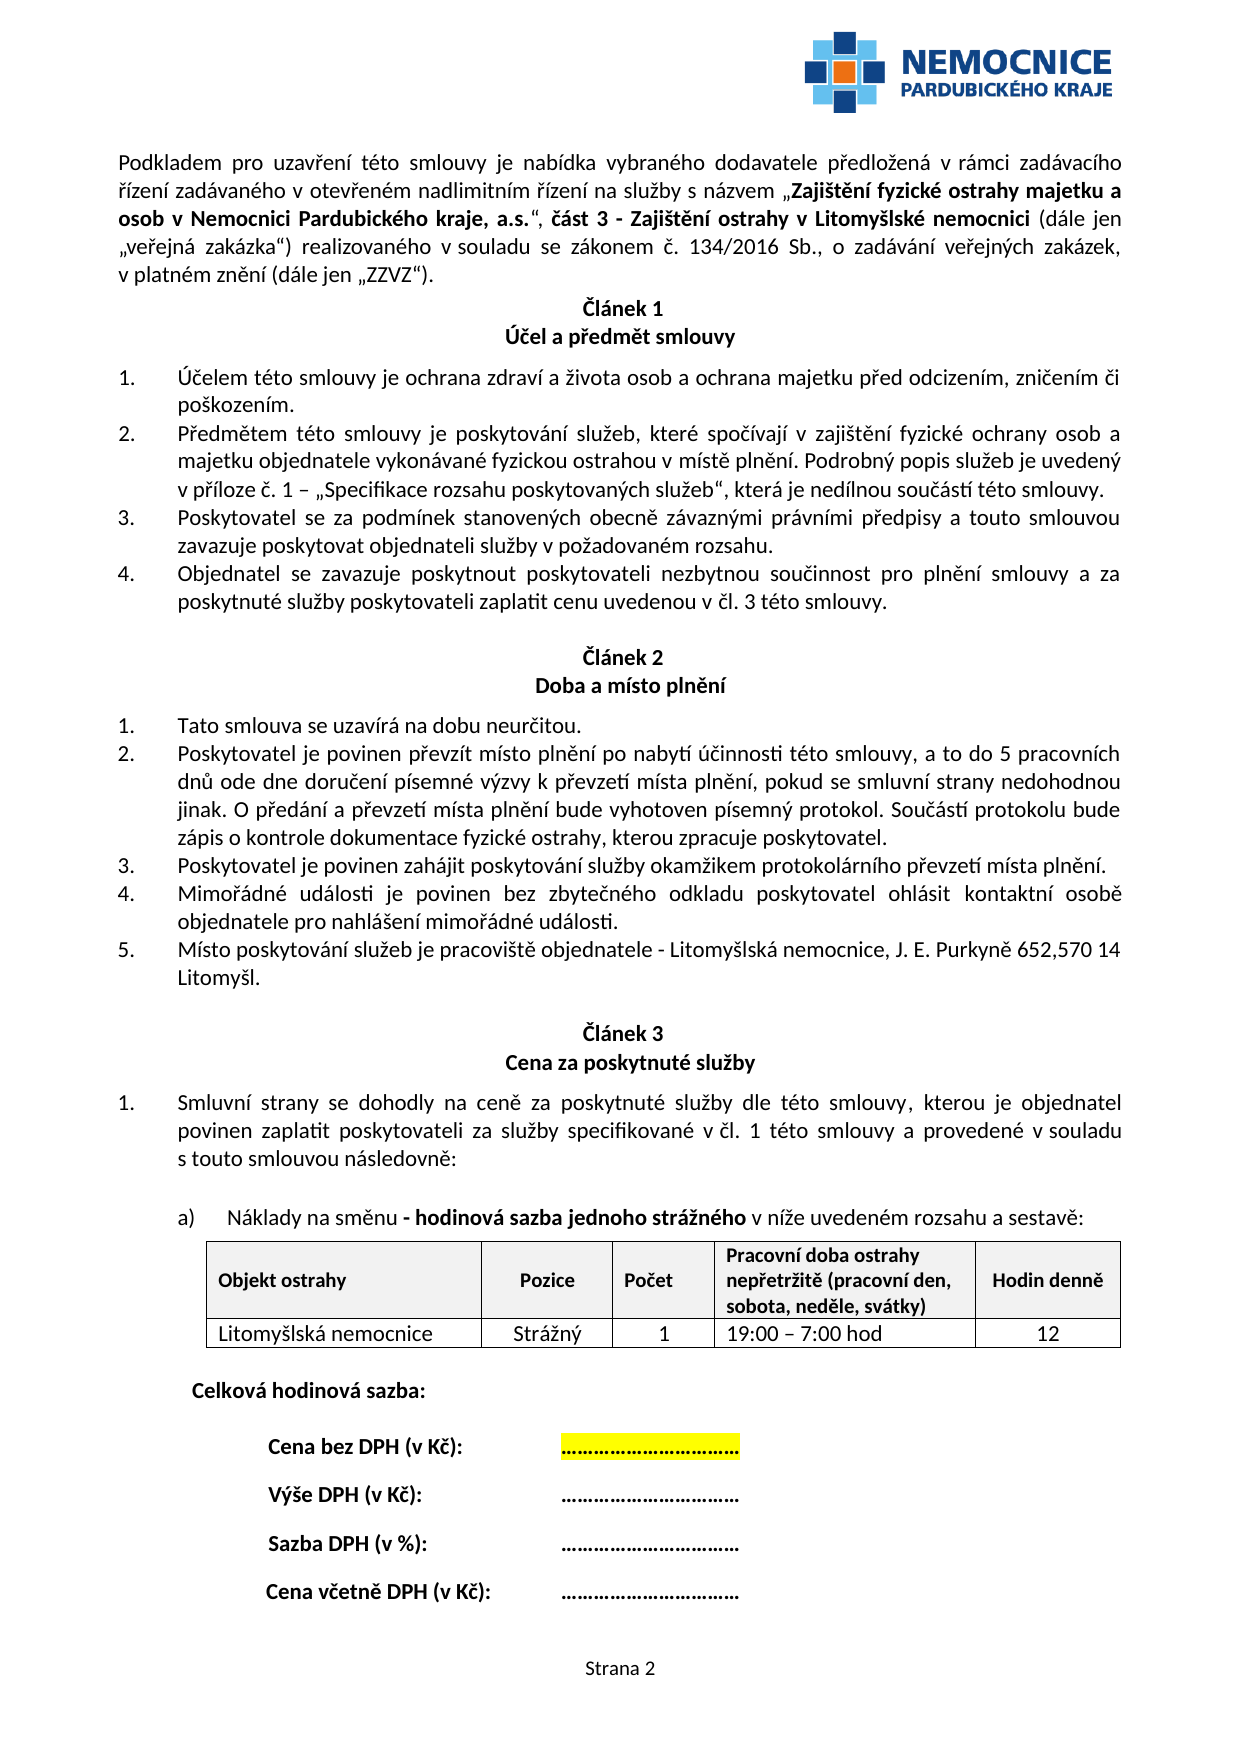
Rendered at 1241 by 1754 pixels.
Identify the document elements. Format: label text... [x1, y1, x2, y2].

list Náklady na směnu - hodinová sazba jednoho strážného v níže uvedeném rozsahu a sestavě: [177, 1203, 1122, 1231]
table_header Pozice [482, 1242, 612, 1318]
table_cell Litomyšlská nemocnice [207, 1319, 481, 1347]
text Výše DPH (v Kč): …………………………… [268, 1481, 1122, 1509]
list Poskytovatel se za podmínek stanovených obecně závaznými právními předpisy a touto smlouvou zavazuje poskytovat objednateli služby v požadovaném rozsahu. [117, 503, 1122, 559]
table_cell 1 [613, 1319, 714, 1347]
table_cell Strážný [482, 1319, 612, 1347]
text Sazba DPH (v %): …………………………… [268, 1529, 1122, 1557]
list Předmětem této smlouvy je poskytování služeb, které spočívají v zajištění fyzické ochrany osob a majetku objednatele vykonávané fyzickou ostrahou v místě plnění. Podrobný popis služeb je uvedený v příloze č. 1 – „Specifikace rozsahu poskytovaných služeb“, která je nedílnou součástí této smlouvy. [118, 419, 1122, 503]
table_cell 12 [976, 1319, 1120, 1347]
table_header Hodin denně [976, 1242, 1120, 1318]
text Účel a předmět smlouvy [118, 322, 1122, 350]
list Celková hodinová sazba: [192, 1376, 1122, 1404]
table_header Pracovní doba ostrahy nepřetržitě (pracovní den, sobota, neděle, svátky) [715, 1242, 975, 1318]
list Mimořádné události je povinen bez zbytečného odkladu poskytovatel ohlásit kontaktní osobě objednatele pro nahlášení mimořádné události. [117, 879, 1122, 936]
table_header Počet [613, 1242, 714, 1318]
table_cell 19:00 – 7:00 hod [715, 1319, 975, 1347]
text Cena včetně DPH (v Kč): …………………………… [118, 1577, 1122, 1605]
list Místo poskytování služeb je pracoviště objednatele - Litomyšlská nemocnice, J. E. Purkyně 652,570 14 Litomyšl. [117, 936, 1122, 992]
text Doba a místo plnění [118, 671, 1122, 699]
list Poskytovatel je povinen zahájit poskytování služby okamžikem protokolárního převzetí místa plnění. [117, 851, 1122, 879]
list Poskytovatel je povinen převzít místo plnění po nabytí účinnosti této smlouvy, a to do 5 pracovních dnů ode dne doručení písemné výzvy k převzetí místa plnění, pokud se smluvní strany nedohodnou jinak. O předání a převzetí místa plnění bude vyhotoven písemný protokol. Součástí protokolu bude zápis o kontrole dokumentace fyzické ostrahy, kterou zpracuje poskytovatel. [117, 739, 1122, 851]
text Cena bez DPH (v Kč): …………………………… [268, 1432, 1122, 1460]
table_header Objekt ostrahy [207, 1242, 481, 1318]
list Účelem této smlouvy je ochrana zdraví a života osob a ochrana majetku před odcizením, zničením či poškozením. [118, 363, 1122, 419]
picture [803, 30, 1112, 114]
list Smluvní strany se dohodly na ceně za poskytnuté služby dle této smlouvy, kterou je objednatel povinen zaplatit poskytovateli za služby specifikované v čl. 1 této smlouvy a provedené v souladu s touto smlouvou následovně: [117, 1088, 1122, 1172]
list Objednatel se zavazuje poskytnout poskytovateli nezbytnou součinnost pro plnění smlouvy a za poskytnuté služby poskytovateli zaplatit cenu uvedenou v čl. 3 této smlouvy. [117, 559, 1122, 615]
list Tato smlouva se uzavírá na dobu neurčitou. [117, 711, 1122, 739]
text Cena za poskytnuté služby [118, 1048, 1122, 1076]
subtitle Podkladem pro uzavření této smlouvy je nabídka vybraného dodavatele předložená v rámci zadávacího řízení zadávaného v otevřeném nadlimitním řízení na služby s názvem „Zajištění fyzické ostrahy majetku a osob v Nemocnici Pardubického kraje, a.s.“, část 3 - Zajištění ostrahy v Litomyšlské nemocnici (dále jen „veřejná zakázka“) realizovaného v souladu se zákonem č. 134/2016 Sb., o zadávání veřejných zakázek, v platném znění (dále jen „ZZVZ“). [118, 148, 1122, 288]
